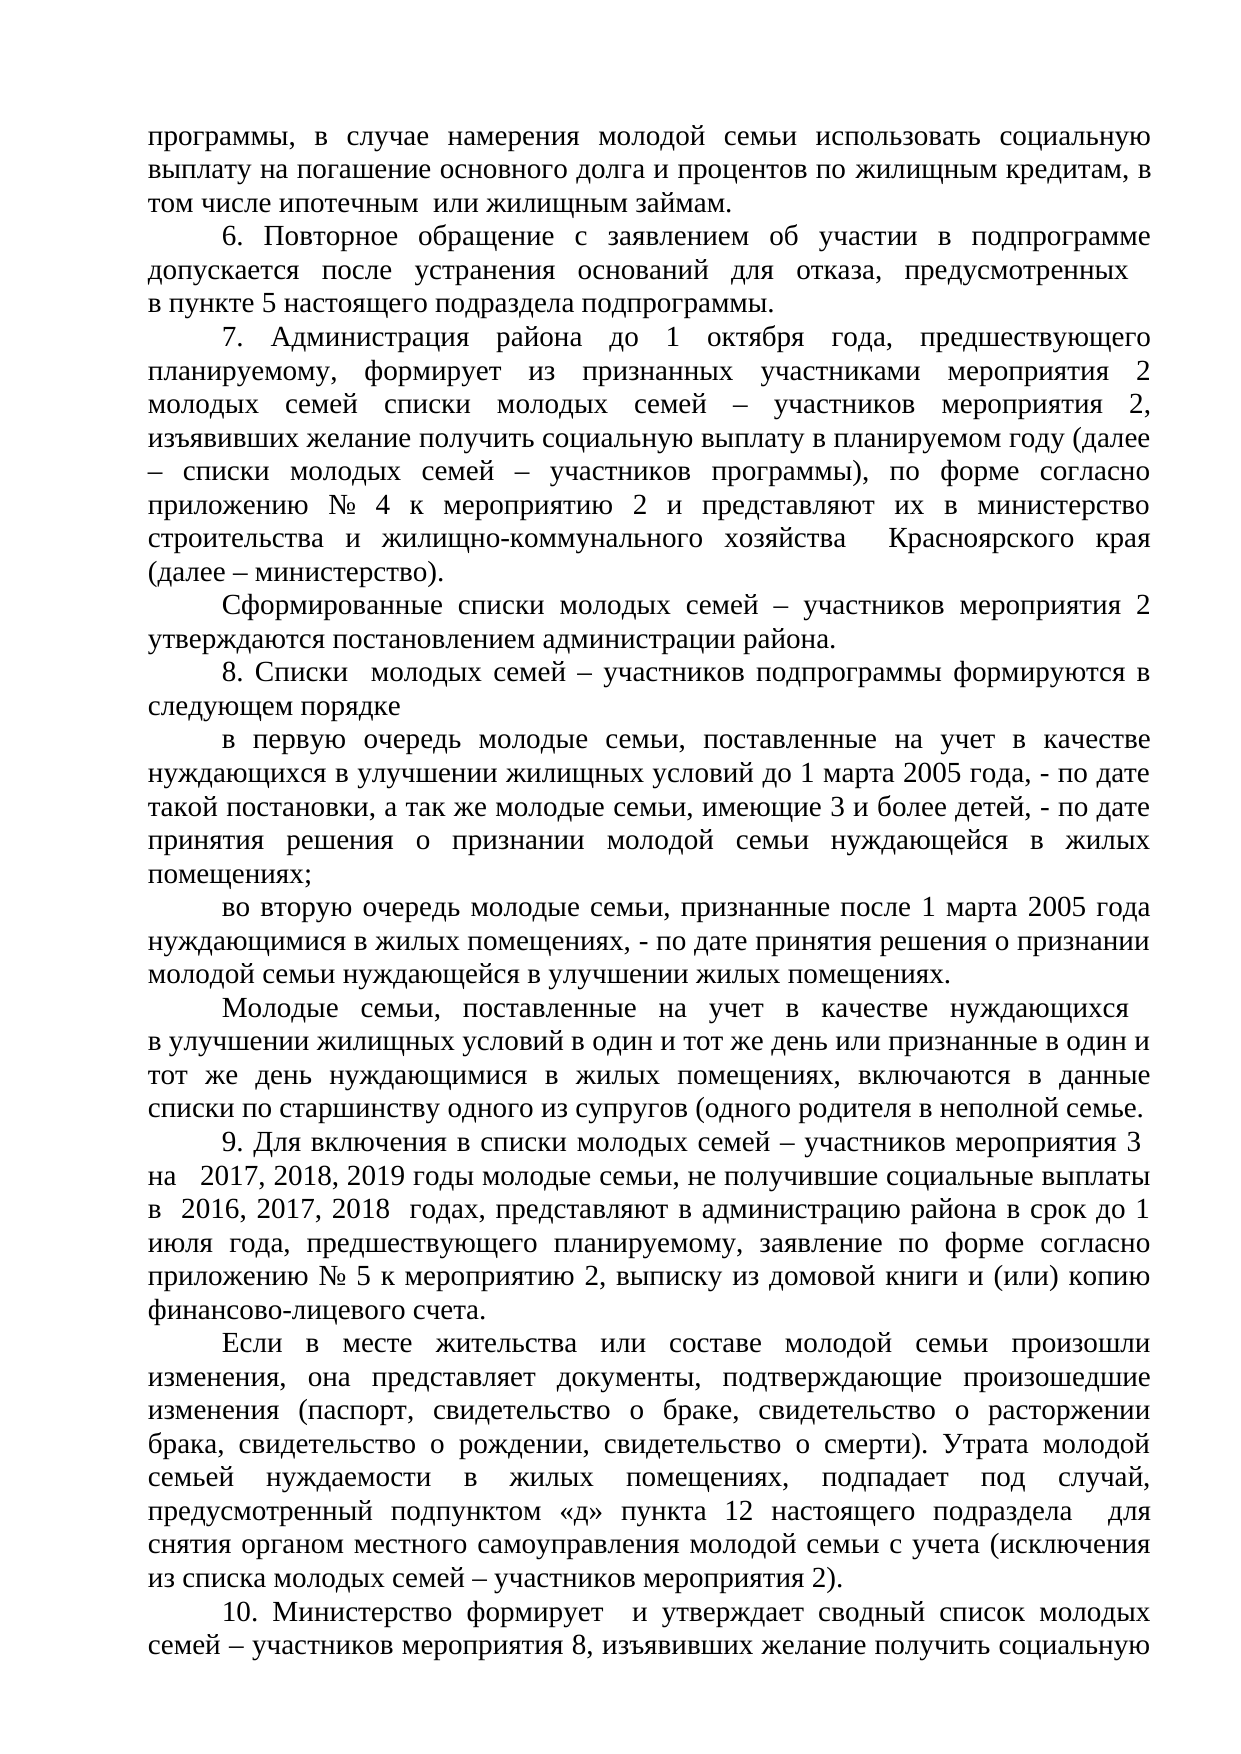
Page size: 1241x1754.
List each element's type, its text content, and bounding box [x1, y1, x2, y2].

text 7. Администрация района до 1 октября года, предшествующего планируемому, формирует из признанных участниками мероприятия 2 молодых семей списки молодых семей – участников мероприятия 2, изъявивших желание получить социальную выплату в планируемом году (далее – списки молодых семей – участников программы), по форме согласно приложению № 4 к мероприятию 2 и представляют их в министерство строительства и жилищно-коммунального хозяйства Красноярского края (далее – министерство). [148, 319, 1152, 587]
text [148, 1594, 1152, 1661]
text Если в месте жительства или составе молодой семьи произошли изменения, она представляет документы, подтверждающие произошедшие изменения (паспорт, свидетельство о браке, свидетельство о расторжении брака, свидетельство о рождении, свидетельство о смерти). Утрата молодой семьей нуждаемости в жилых помещениях, подпадает под случай, предусмотренный подпунктом «д» пункта 12 настоящего подраздела для снятия органом местного самоуправления молодой семьи с учета (исключения из списка молодых семей – участников мероприятия 2). [148, 1325, 1152, 1594]
text Молодые семьи, поставленные на учет в качестве нуждающихся в улучшении жилищных условий в один и тот же день или признанные в один и тот же день нуждающимися в жилых помещениях, включаются в данные списки по старшинству одного из супругов (одного родителя в неполной семье. [148, 990, 1152, 1124]
text 9. Для включения в списки молодых семей – участников мероприятия 3 на 2017, 2018, 2019 годы молодые семьи, не получившие социальные выплаты в 2016, 2017, 2018 годах, представляют в администрацию района в срок до 1 июля года, предшествующего планируемому, заявление по форме согласно приложению № 5 к мероприятию 2, выписку из домовой книги и (или) копию финансово-лицевого счета. [148, 1124, 1152, 1325]
text 6. Повторное обращение с заявлением об участии в подпрограмме допускается после устранения оснований для отказа, предусмотренных в пункте 5 настоящего подраздела подпрограммы. [148, 218, 1152, 319]
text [148, 118, 1152, 218]
text Сформированные списки молодых семей – участников мероприятия 2 утверждаются постановлением администрации района. [148, 587, 1152, 654]
text 8. Списки молодых семей – участников подпрограммы формируются в следующем порядке [148, 654, 1152, 722]
text во вторую очередь молодые семьи, признанные после 1 марта 2005 года нуждающимися в жилых помещениях, - по дате принятия решения о признании молодой семьи нуждающейся в улучшении жилых помещениях. [148, 889, 1152, 990]
text в первую очередь молодые семьи, поставленные на учет в качестве нуждающихся в улучшении жилищных условий до 1 марта 2005 года, - по дате такой постановки, а так же молодые семьи, имеющие 3 и более детей, - по дате принятия решения о признании молодой семьи нуждающейся в жилых помещениях; [148, 722, 1152, 889]
